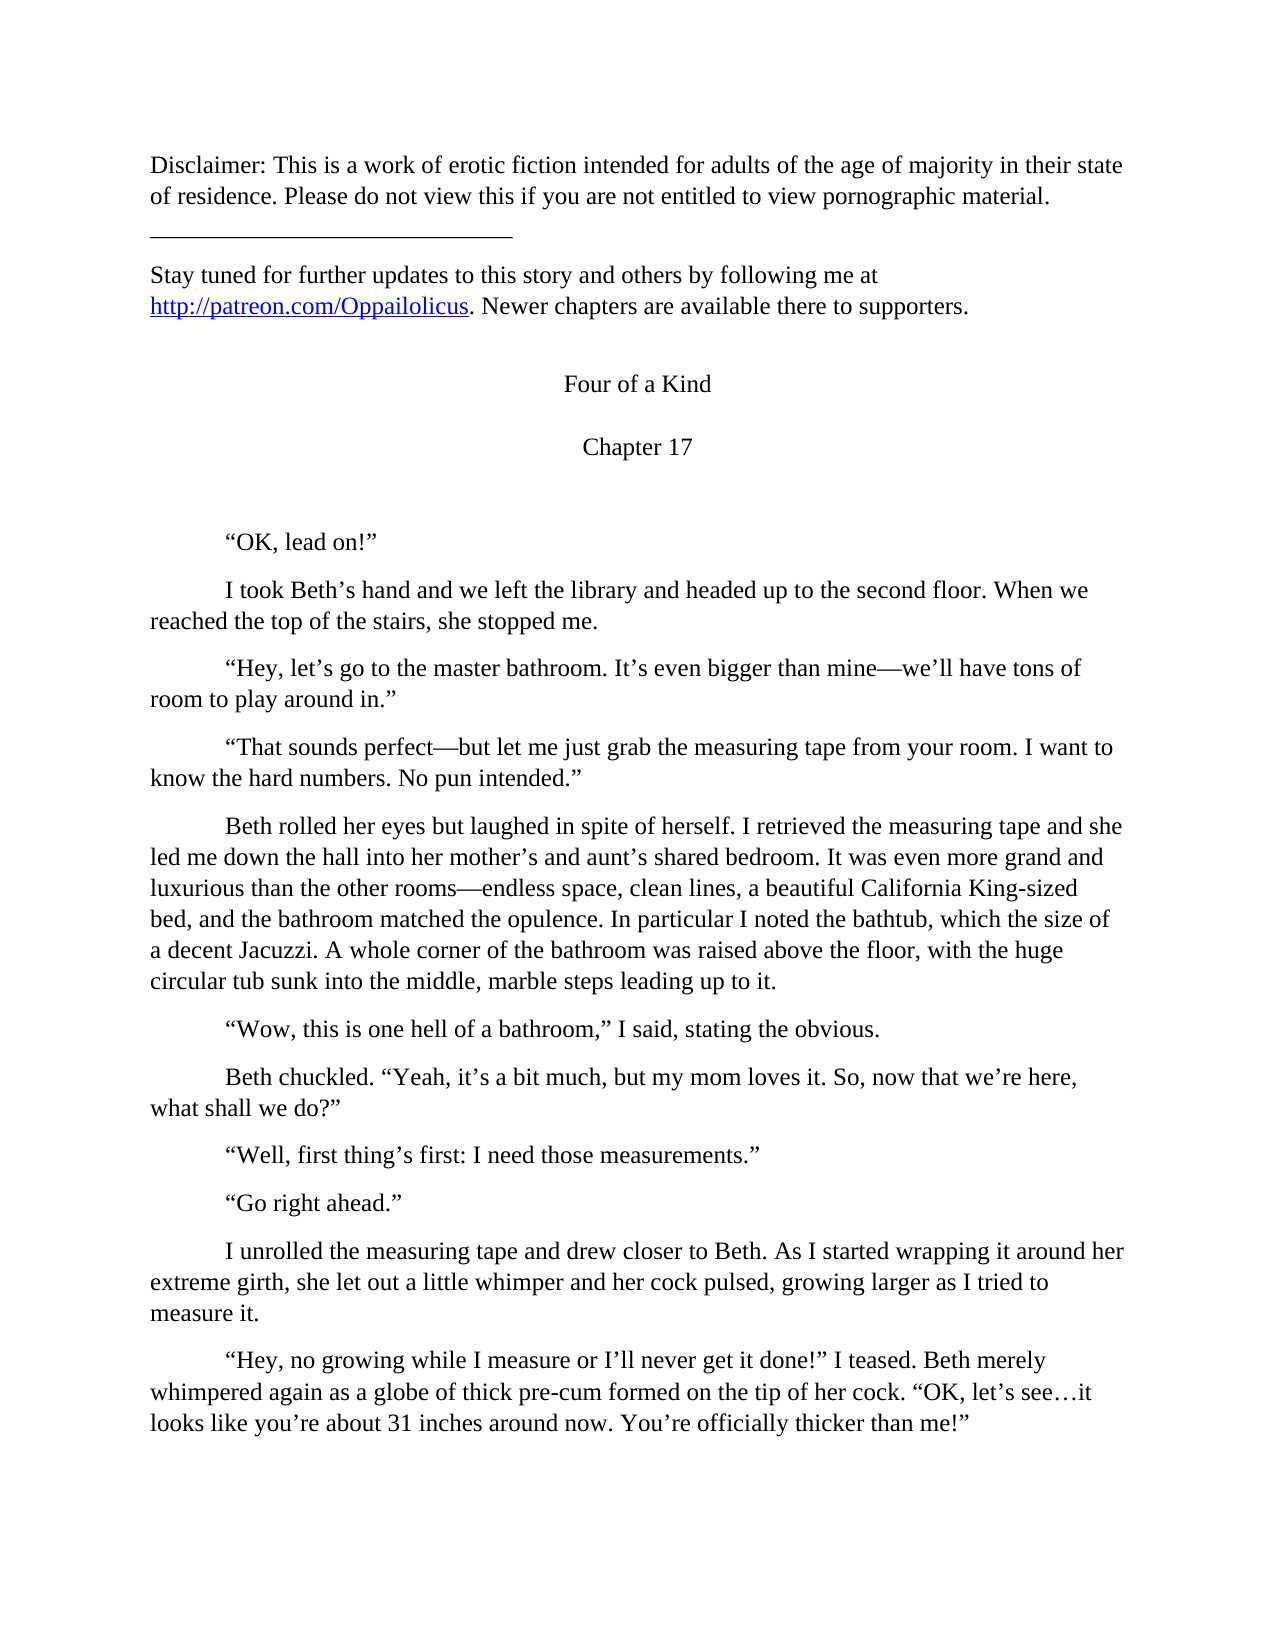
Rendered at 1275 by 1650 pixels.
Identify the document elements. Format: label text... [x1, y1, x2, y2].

text I took Beth’s hand and we left the library and headed up to the second floor. When we reached the top of the stairs, she stopped me. [150, 575, 1125, 634]
text “OK, lead on!” [150, 527, 1125, 556]
text Four of a Kind Chapter 17 [150, 338, 1125, 460]
text “Hey, let’s go to the master bathroom. It’s even bigger than mine—we’ll have tons of room to play around in.” [150, 653, 1125, 713]
text I unrolled the measuring tape and drew closer to Beth. As I started wrapping it around her extreme girth, she let out a little whimper and her cock pulsed, growing larger as I tried to measure it. [150, 1236, 1125, 1327]
text “Wow, this is one hell of a bathroom,” I said, stating the obvious. [150, 1014, 1125, 1043]
text Beth chuckled. “Yeah, it’s a bit much, but my mom loves it. So, now that we’re here, what shall we do?” [150, 1062, 1125, 1121]
text “That sounds perfect—but let me just grab the measuring tape from your room. I want to know the hard numbers. No pun intended.” [150, 732, 1125, 792]
text “Well, first thing’s first: I need those measurements.” [150, 1140, 1125, 1169]
text Disclaimer: This is a work of erotic fiction intended for adults of the age of majority in their state of residence. Please do not view this if you are not entitled to view pornographic material. _____________________________ [150, 150, 1125, 241]
text “Hey, no growing while I measure or I’ll never get it done!” I teased. Beth merely whimpered again as a globe of thick pre-cum formed on the tip of her cock. “OK, let’s see…it looks like you’re about 31 inches around now. You’re officially thicker than me!” [150, 1346, 1125, 1436]
text “Go right ahead.” [150, 1188, 1125, 1217]
text Beth rolled her eyes but laughed in spite of herself. I retrieved the measuring tape and she led me down the hall into her mother’s and aunt’s shared bedroom. It was even more grand and luxurious than the other rooms—endless space, clean lines, a beautiful California King-sized bed, and the bathroom matched the opulence. In particular I noted the bathtub, which the size of a decent Jacuzzi. A whole corner of the bathroom was raised above the floor, with the huge circular tub sunk into the middle, marble steps leading up to it. [150, 811, 1125, 995]
text Stay tuned for further updates to this story and others by following me at http://patreon.com/Oppailolicus. Newer chapters are available there to supporters. [150, 260, 1125, 319]
